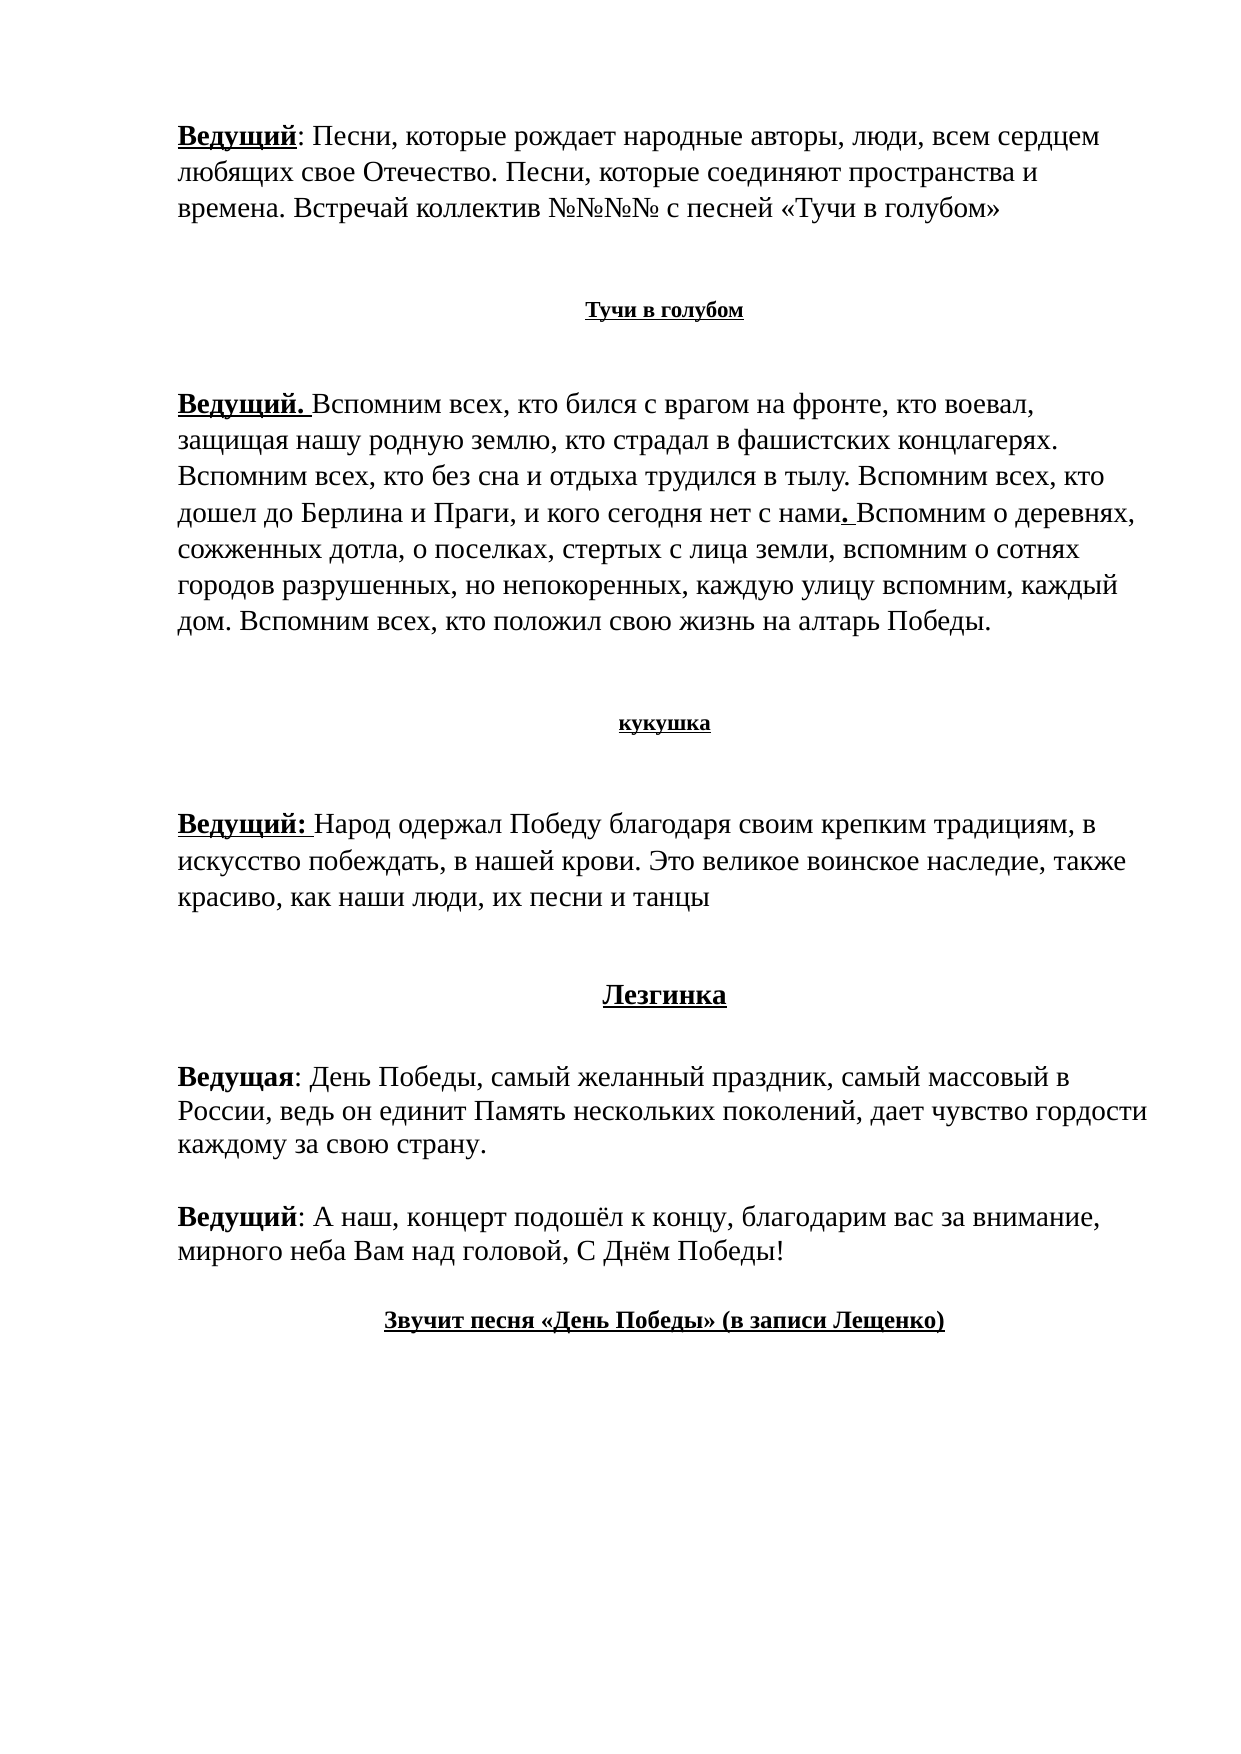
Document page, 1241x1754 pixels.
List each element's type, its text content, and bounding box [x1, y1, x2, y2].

text Ведущий: Песни, которые рождает народные авторы, люди, всем сердцем любящих свое Отечество. Песни, которые соединяют пространства и времена. Встречай коллектив №№№№ с песней «Тучи в голубом» [177, 118, 1152, 224]
text Звучит песня «День Победы» (в записи Лещенко) [177, 1305, 1152, 1334]
text Тучи в голубом [177, 296, 1152, 322]
text кукушка [177, 709, 1152, 735]
text Ведущий. Вспомним всех, кто бился с врагом на фронте, кто воевал, защищая нашу родную землю, кто страдал в фашистских концлагерях. Вспомним всех, кто без сна и отдыха трудился в тылу. Вспомним всех, кто дошел до Берлина и Праги, и кого сегодня нет с нами. Вспомним о деревнях, сожженных дотла, о поселках, стертых с лица земли, вспомним о сотнях городов разрушенных, но непокоренных, каждую улицу вспомним, каждый дом. Вспомним всех, кто положил свою жизнь на алтарь Победы. [177, 386, 1152, 637]
text Ведущая: День Победы, самый желанный праздник, самый массовый в России, ведь он единит Память нескольких поколений, дает чувство гордости каждому за свою страну. [177, 1059, 1152, 1160]
text Ведущий: Народ одержал Победу благодаря своим крепким традициям, в искусство побеждать, в нашей крови. Это великое воинское наследие, также красиво, как наши люди, их песни и танцы [177, 807, 1152, 912]
text Ведущий: А наш, концерт подошёл к концу, благодарим вас за внимание, мирного неба Вам над головой, С Днём Победы! [177, 1199, 1152, 1266]
text Лезгинка [177, 977, 1152, 1041]
